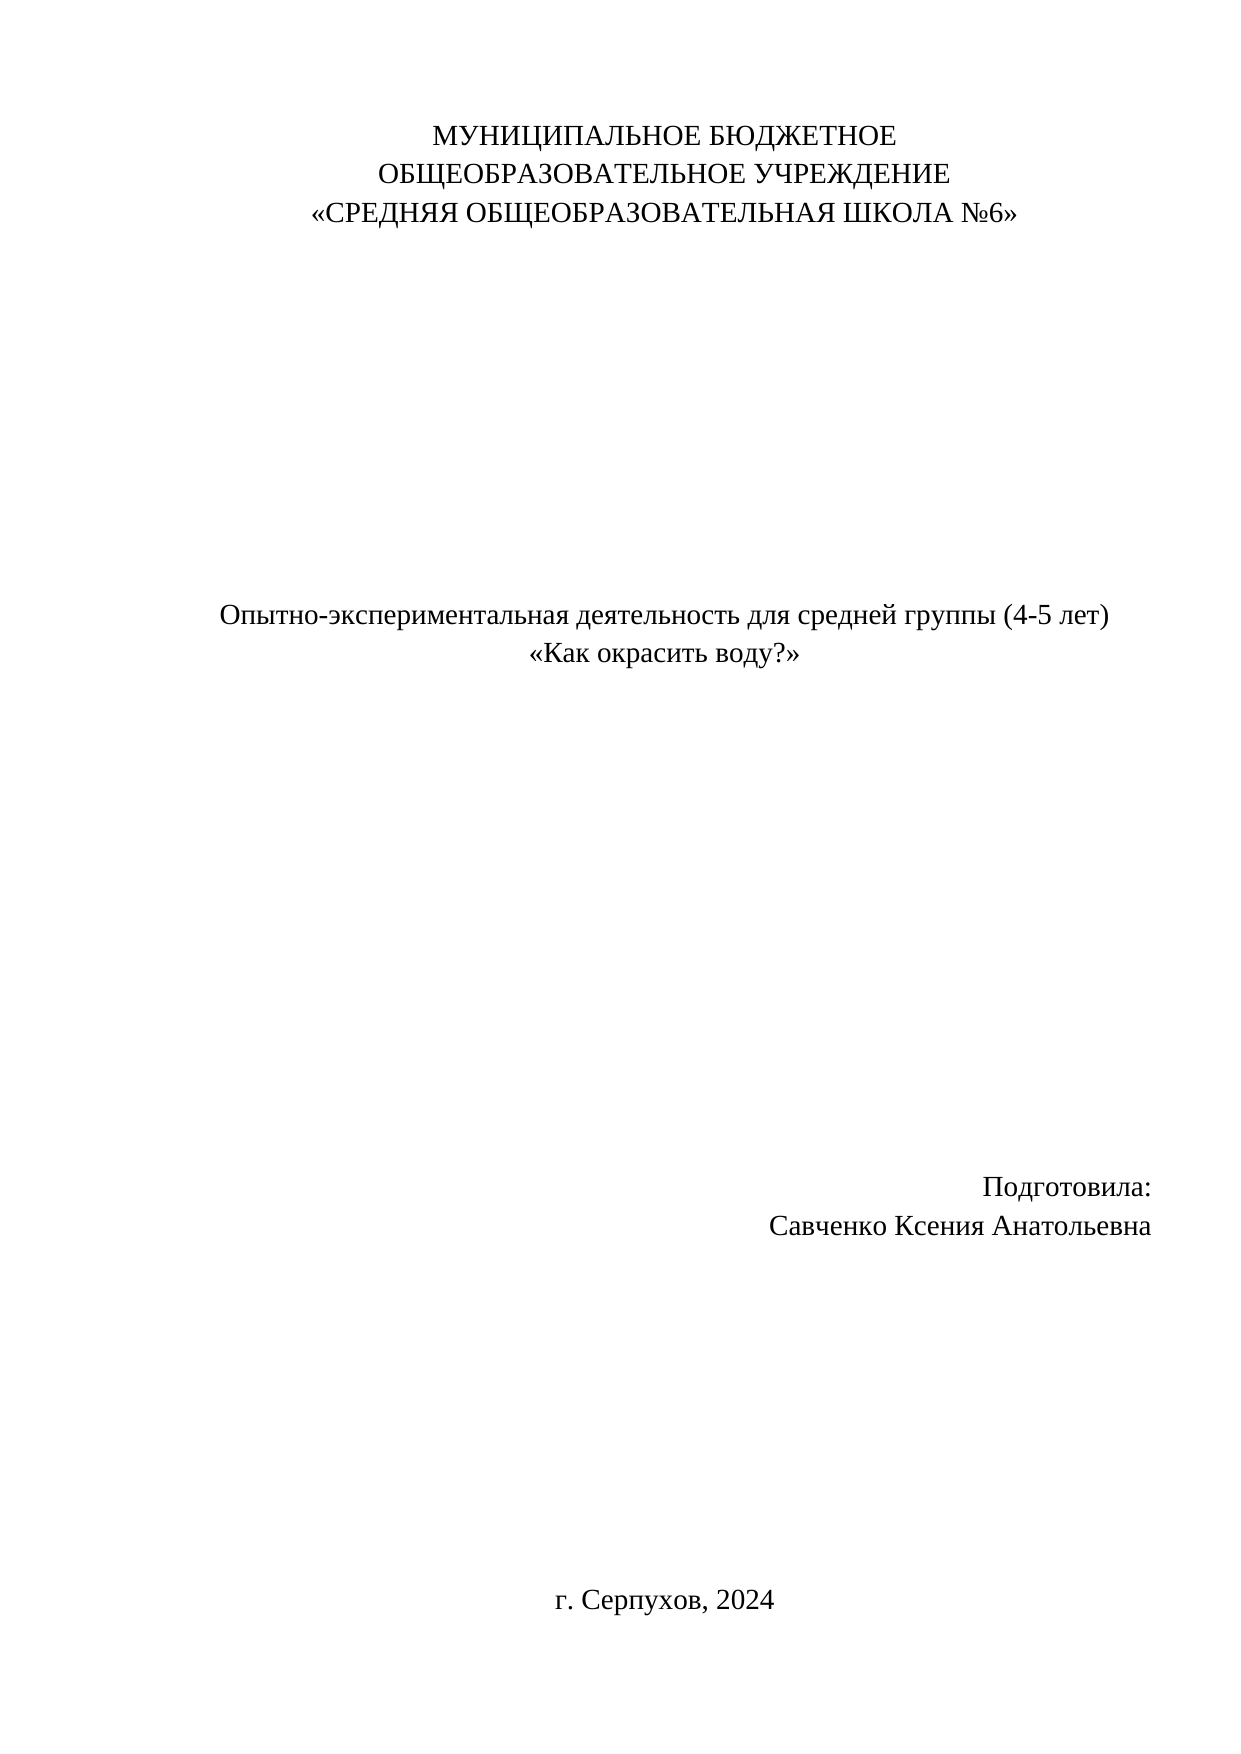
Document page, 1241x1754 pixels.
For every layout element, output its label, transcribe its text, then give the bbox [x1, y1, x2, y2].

text «Как окрасить воду?» [177, 636, 1152, 669]
text г. Серпухов, 2024 [177, 1582, 1152, 1616]
text ОБЩЕОБРАЗОВАТЕЛЬНОЕ УЧРЕЖДЕНИЕ [177, 157, 1152, 190]
text МУНИЦИПАЛЬНОЕ БЮДЖЕТНОЕ [177, 118, 1152, 152]
text Савченко Ксения Анатольевна [177, 1208, 1152, 1241]
text Подготовила: [177, 1169, 1152, 1203]
text Опытно-экспериментальная деятельность для средней группы (4-5 лет) [177, 597, 1152, 631]
text «СРЕДНЯЯ ОБЩЕОБРАЗОВАТЕЛЬНАЯ ШКОЛА №6» [177, 195, 1152, 229]
